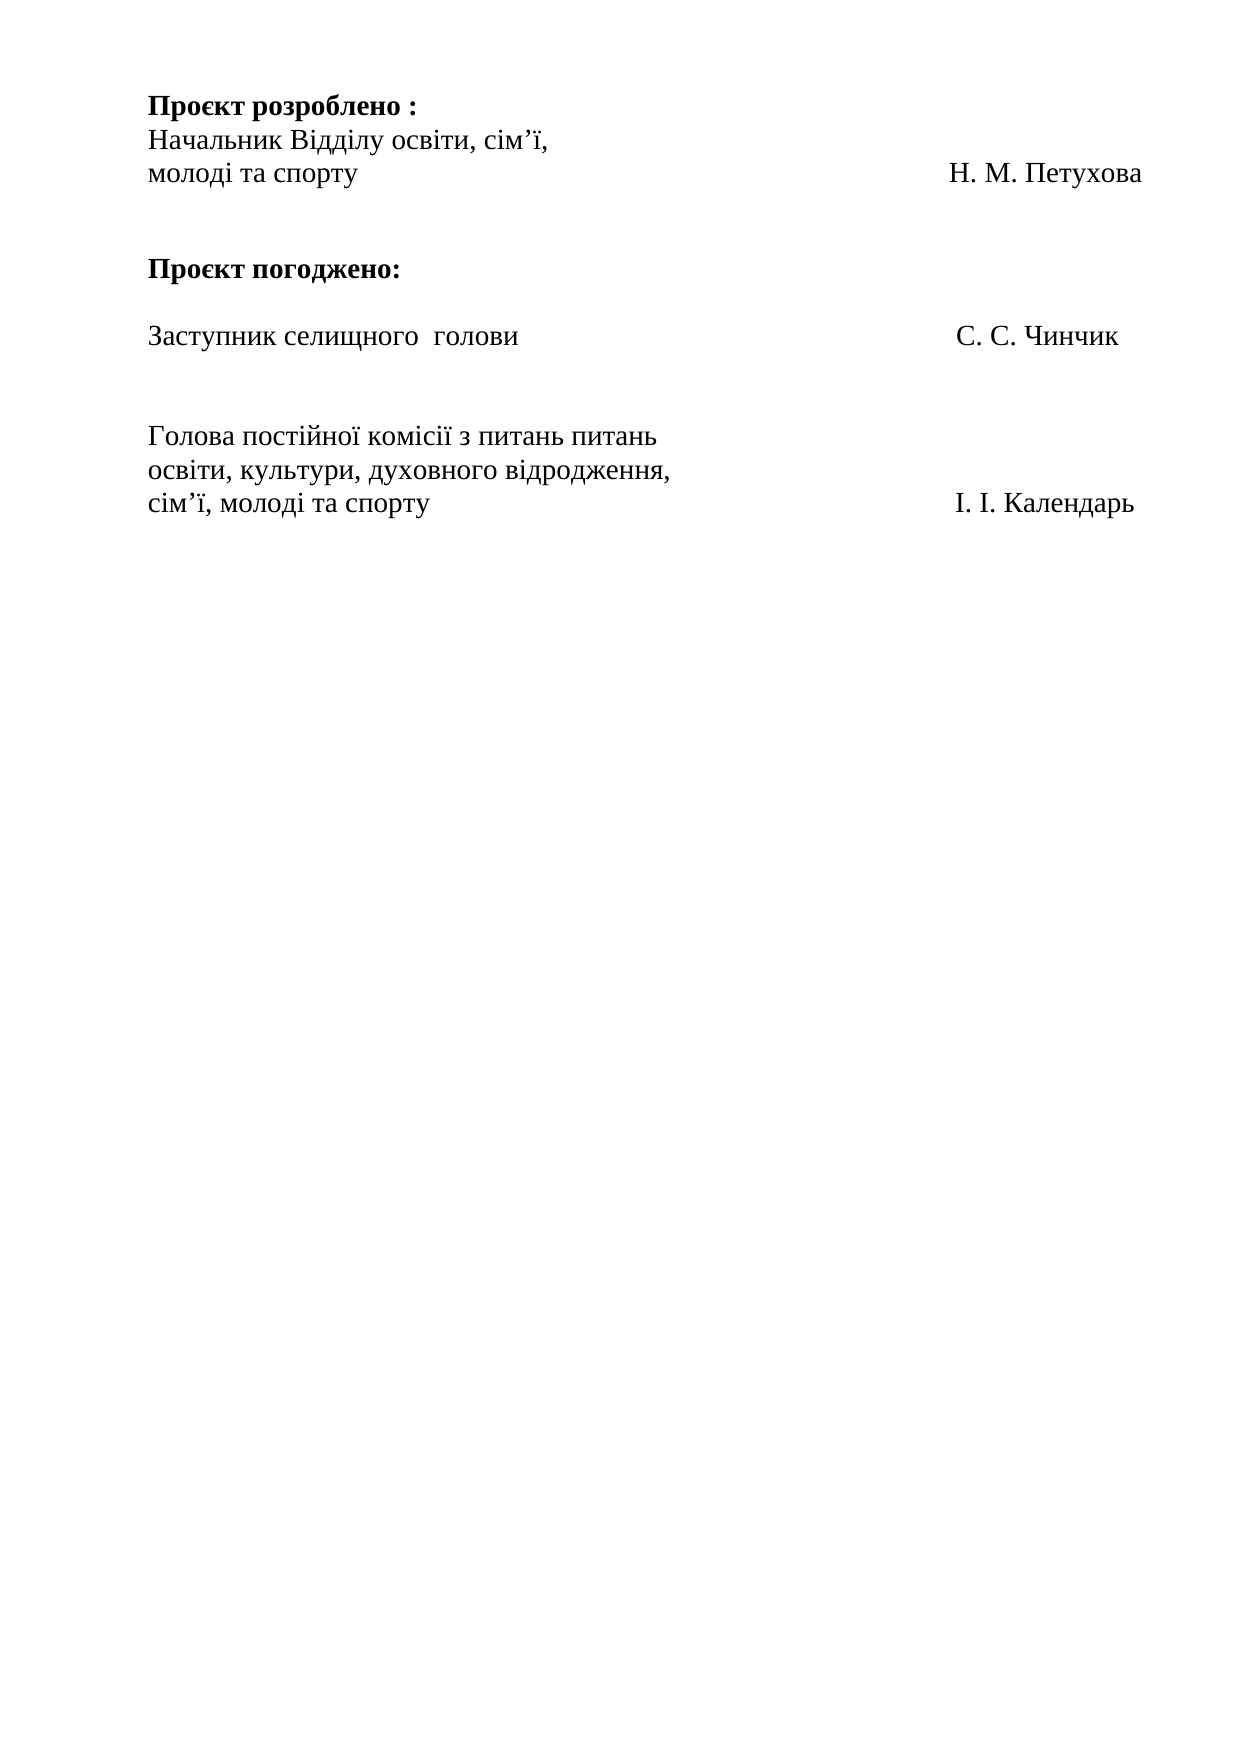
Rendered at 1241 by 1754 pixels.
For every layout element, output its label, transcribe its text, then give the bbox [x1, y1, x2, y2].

text сім’ї, молоді та спорту І. І. Календарь [148, 486, 1152, 519]
text освіти, культури, духовного відродження, [148, 452, 1152, 486]
text Заступник селищного голови С. С. Чинчик [148, 318, 1152, 351]
text молоді та спорту Н. М. Петухова [148, 156, 1152, 189]
text Начальник Відділу освіти, сім’ї, [148, 122, 1152, 156]
text Проєкт розроблено : [148, 88, 1152, 122]
text Голова постійної комісії з питань питань [148, 418, 1152, 452]
text Проєкт погоджено: [148, 251, 1152, 284]
